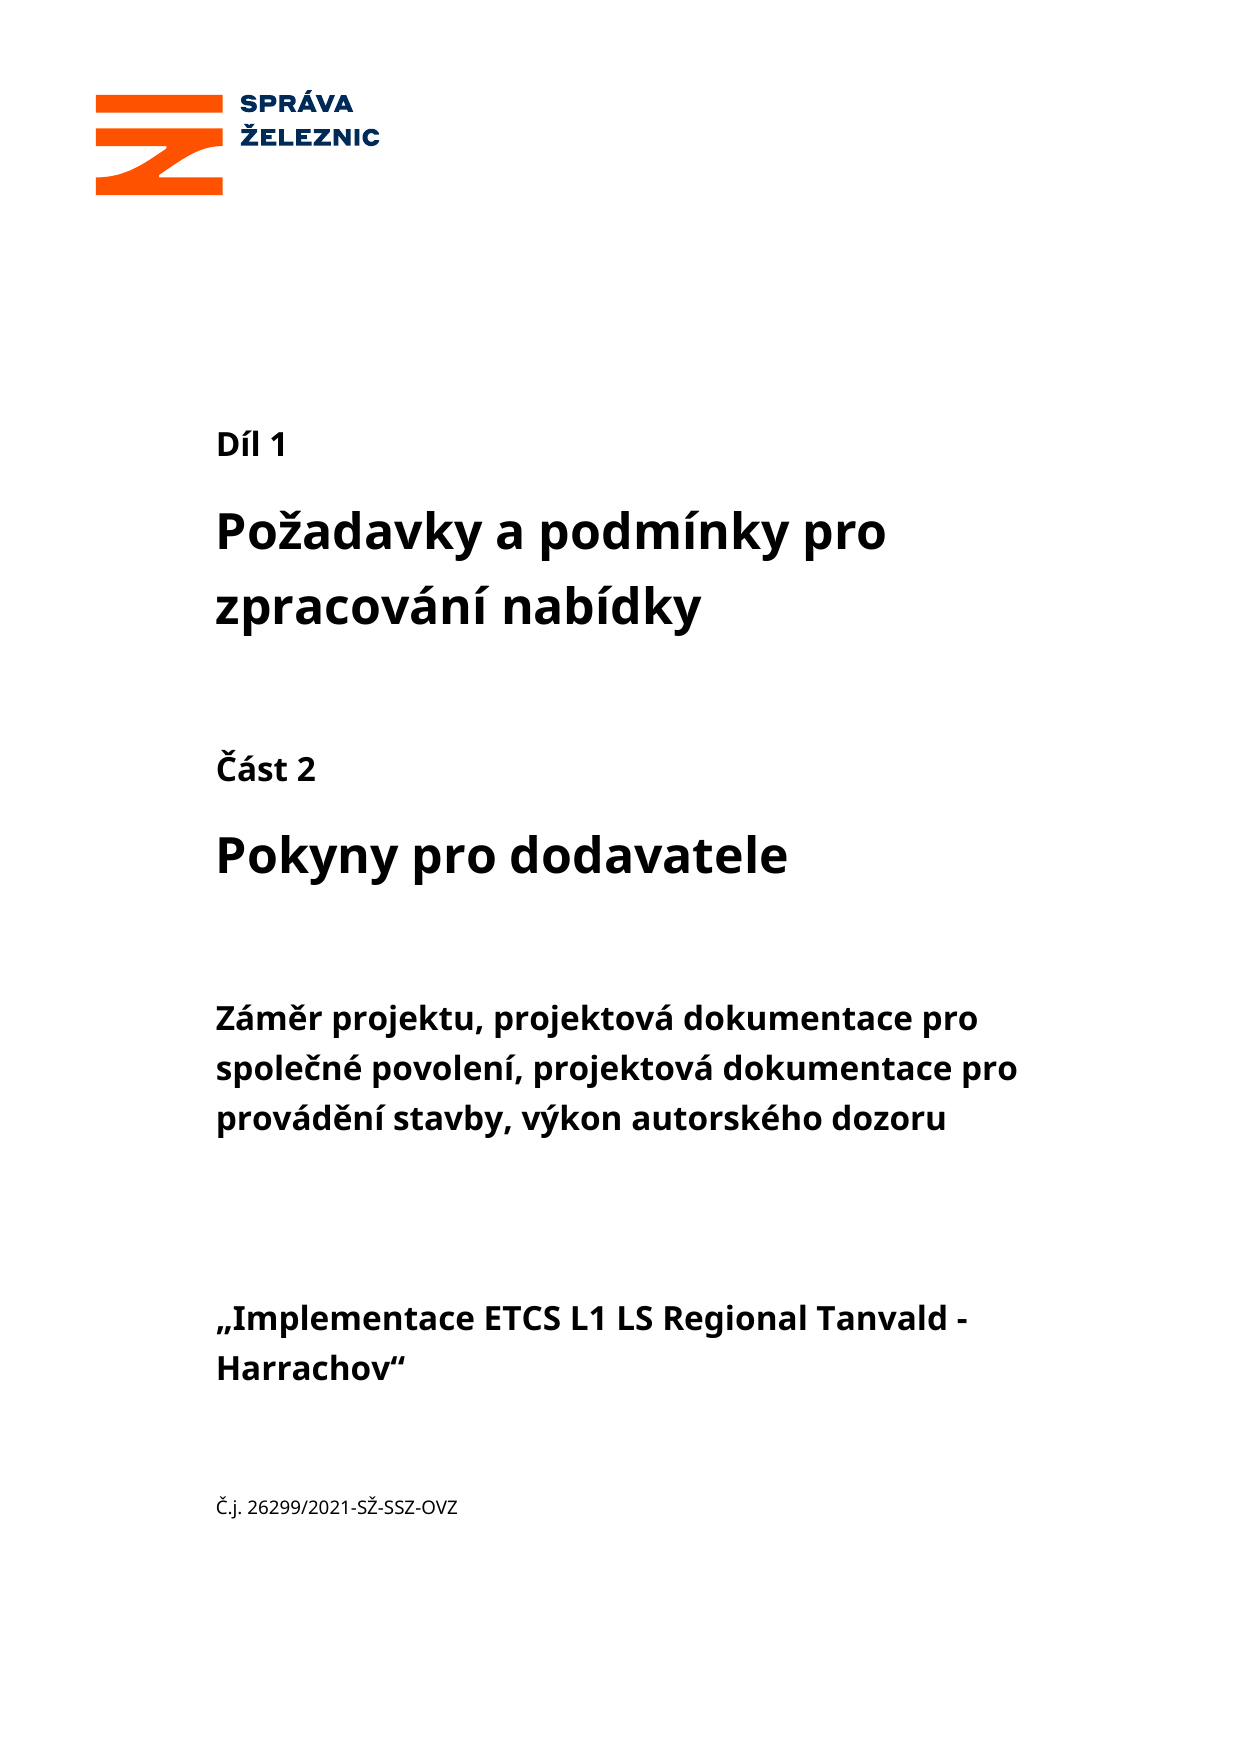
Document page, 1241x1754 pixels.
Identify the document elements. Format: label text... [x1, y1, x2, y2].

text Díl 1 [216, 421, 1122, 466]
text Pokyny pro dodavatele [216, 820, 1122, 888]
text Záměr projektu, projektová dokumentace pro společné povolení, projektová dokumentace pro provádění stavby, výkon autorského dozoru [216, 995, 1122, 1140]
list Č.j. 26299/2021-SŽ-SSZ-OVZ [216, 1494, 1122, 1520]
text Požadavky a podmínky pro zpracování nabídky [216, 496, 1122, 639]
text Část 2 [216, 746, 1122, 791]
text „Implementace ETCS L1 LS Regional Tanvald - Harrachov“ [216, 1295, 1122, 1390]
